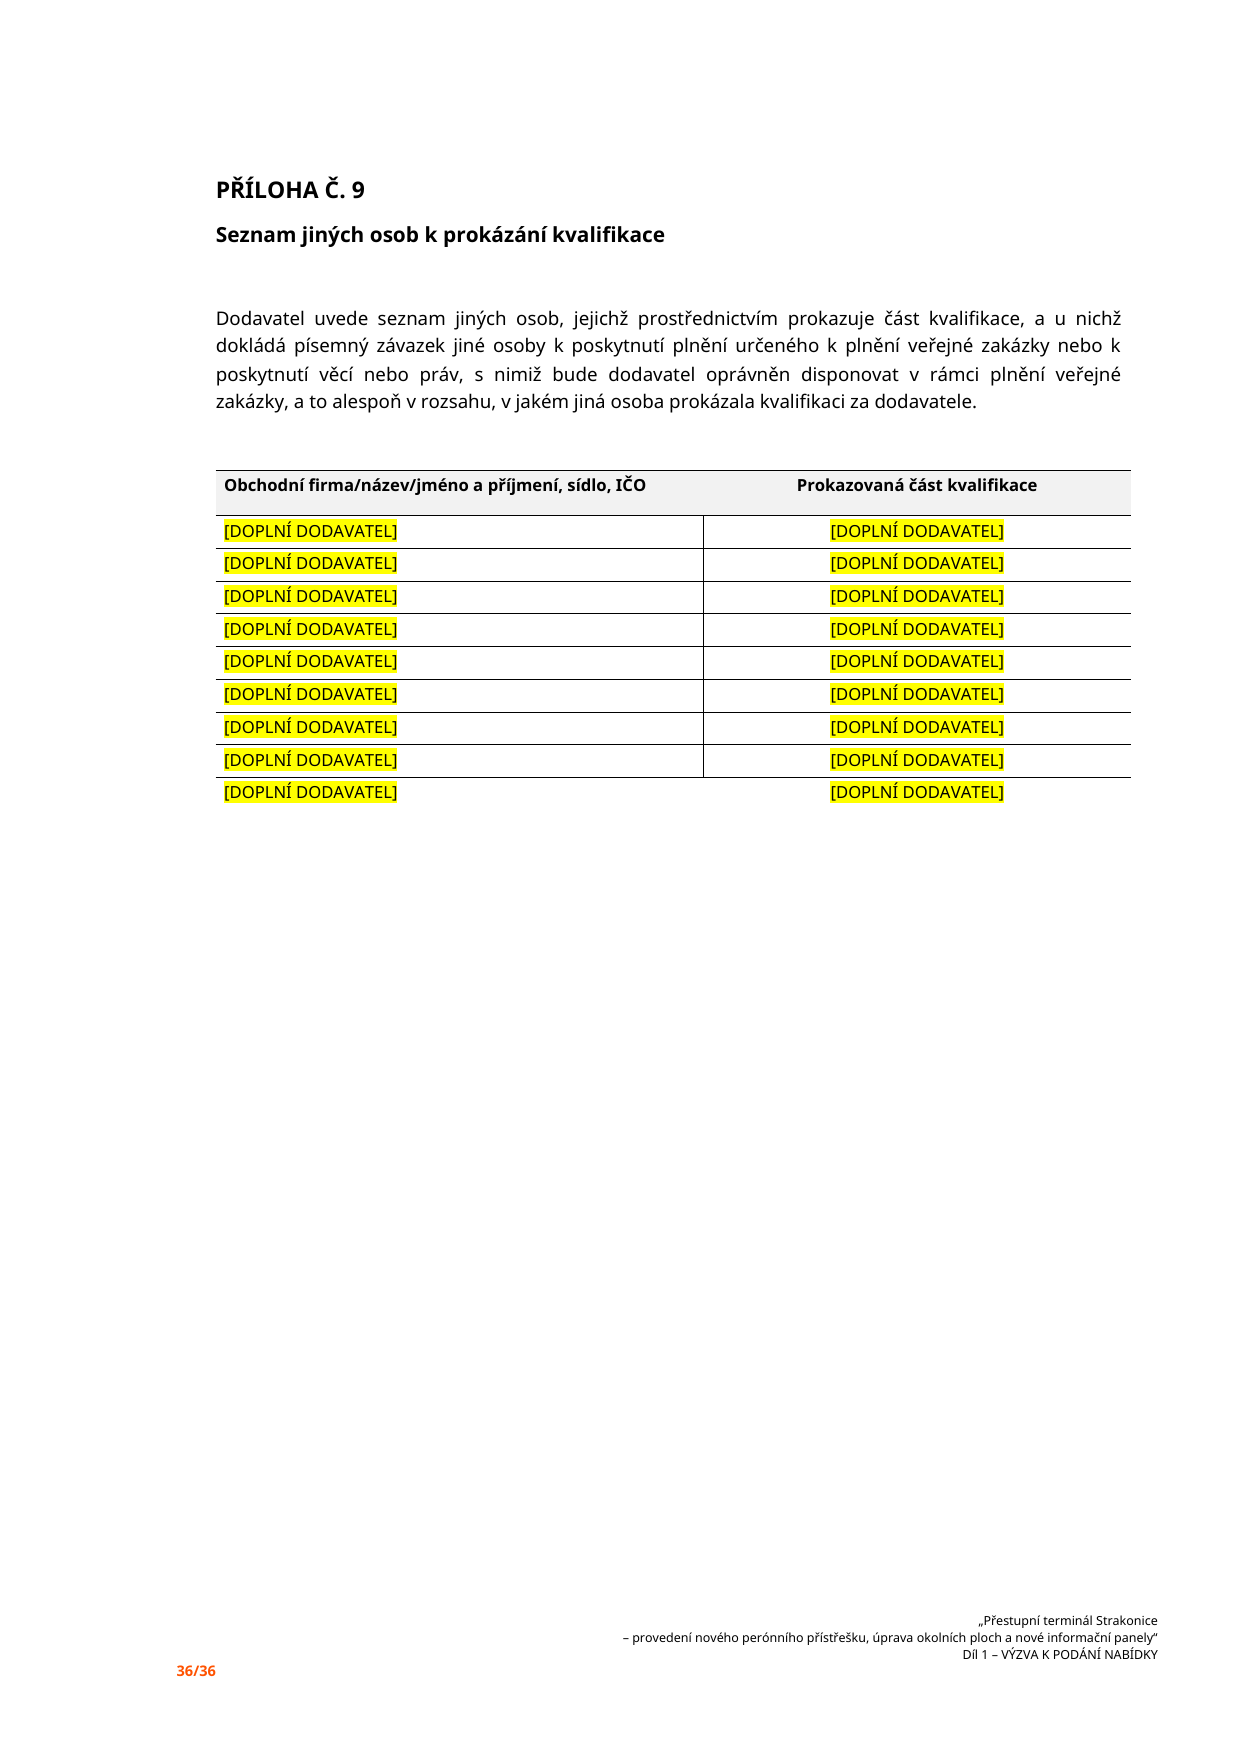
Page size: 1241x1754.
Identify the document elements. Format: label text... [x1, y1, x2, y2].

table_cell [DOPLNÍ DODAVATEL] [216, 647, 703, 679]
table_cell [DOPLNÍ DODAVATEL] [216, 713, 703, 744]
table_cell [DOPLNÍ DODAVATEL] [703, 778, 1131, 809]
table_header Prokazovaná část kvalifikace [703, 471, 1131, 515]
table_cell [DOPLNÍ DODAVATEL] [216, 614, 703, 646]
table_cell [DOPLNÍ DODAVATEL] [216, 745, 703, 777]
table_cell [DOPLNÍ DODAVATEL] [216, 778, 703, 809]
table_cell [DOPLNÍ DODAVATEL] [216, 549, 703, 581]
table_cell [DOPLNÍ DODAVATEL] [704, 582, 1131, 613]
table_cell [DOPLNÍ DODAVATEL] [704, 647, 1131, 679]
table_cell [DOPLNÍ DODAVATEL] [216, 516, 703, 548]
table_header Obchodní firma/název/jméno a příjmení, sídlo, IČO [216, 471, 703, 515]
table_cell [DOPLNÍ DODAVATEL] [216, 680, 703, 711]
table_cell [DOPLNÍ DODAVATEL] [704, 745, 1131, 777]
table_cell [DOPLNÍ DODAVATEL] [704, 516, 1131, 548]
table_cell [DOPLNÍ DODAVATEL] [704, 680, 1131, 711]
table_cell [DOPLNÍ DODAVATEL] [216, 582, 703, 613]
text Seznam jiných osob k prokázání kvalifikace [216, 221, 1122, 249]
table_cell [DOPLNÍ DODAVATEL] [704, 713, 1131, 744]
text Dodavatel uvede seznam jiných osob, jejichž prostřednictvím prokazuje část kvalifikace, a u nichž dokládá písemný závazek jiné osoby k poskytnutí plnění určeného k plnění veřejné zakázky nebo k poskytnutí věcí nebo práv, s nimiž bude dodavatel oprávněn disponovat v rámci plnění veřejné zakázky, a to alespoň v rozsahu, v jakém jiná osoba prokázala kvalifikaci za dodavatele. [216, 305, 1122, 414]
table_cell [DOPLNÍ DODAVATEL] [704, 549, 1131, 581]
text Příloha č. 9 [216, 174, 1122, 205]
table_cell [DOPLNÍ DODAVATEL] [704, 614, 1131, 646]
